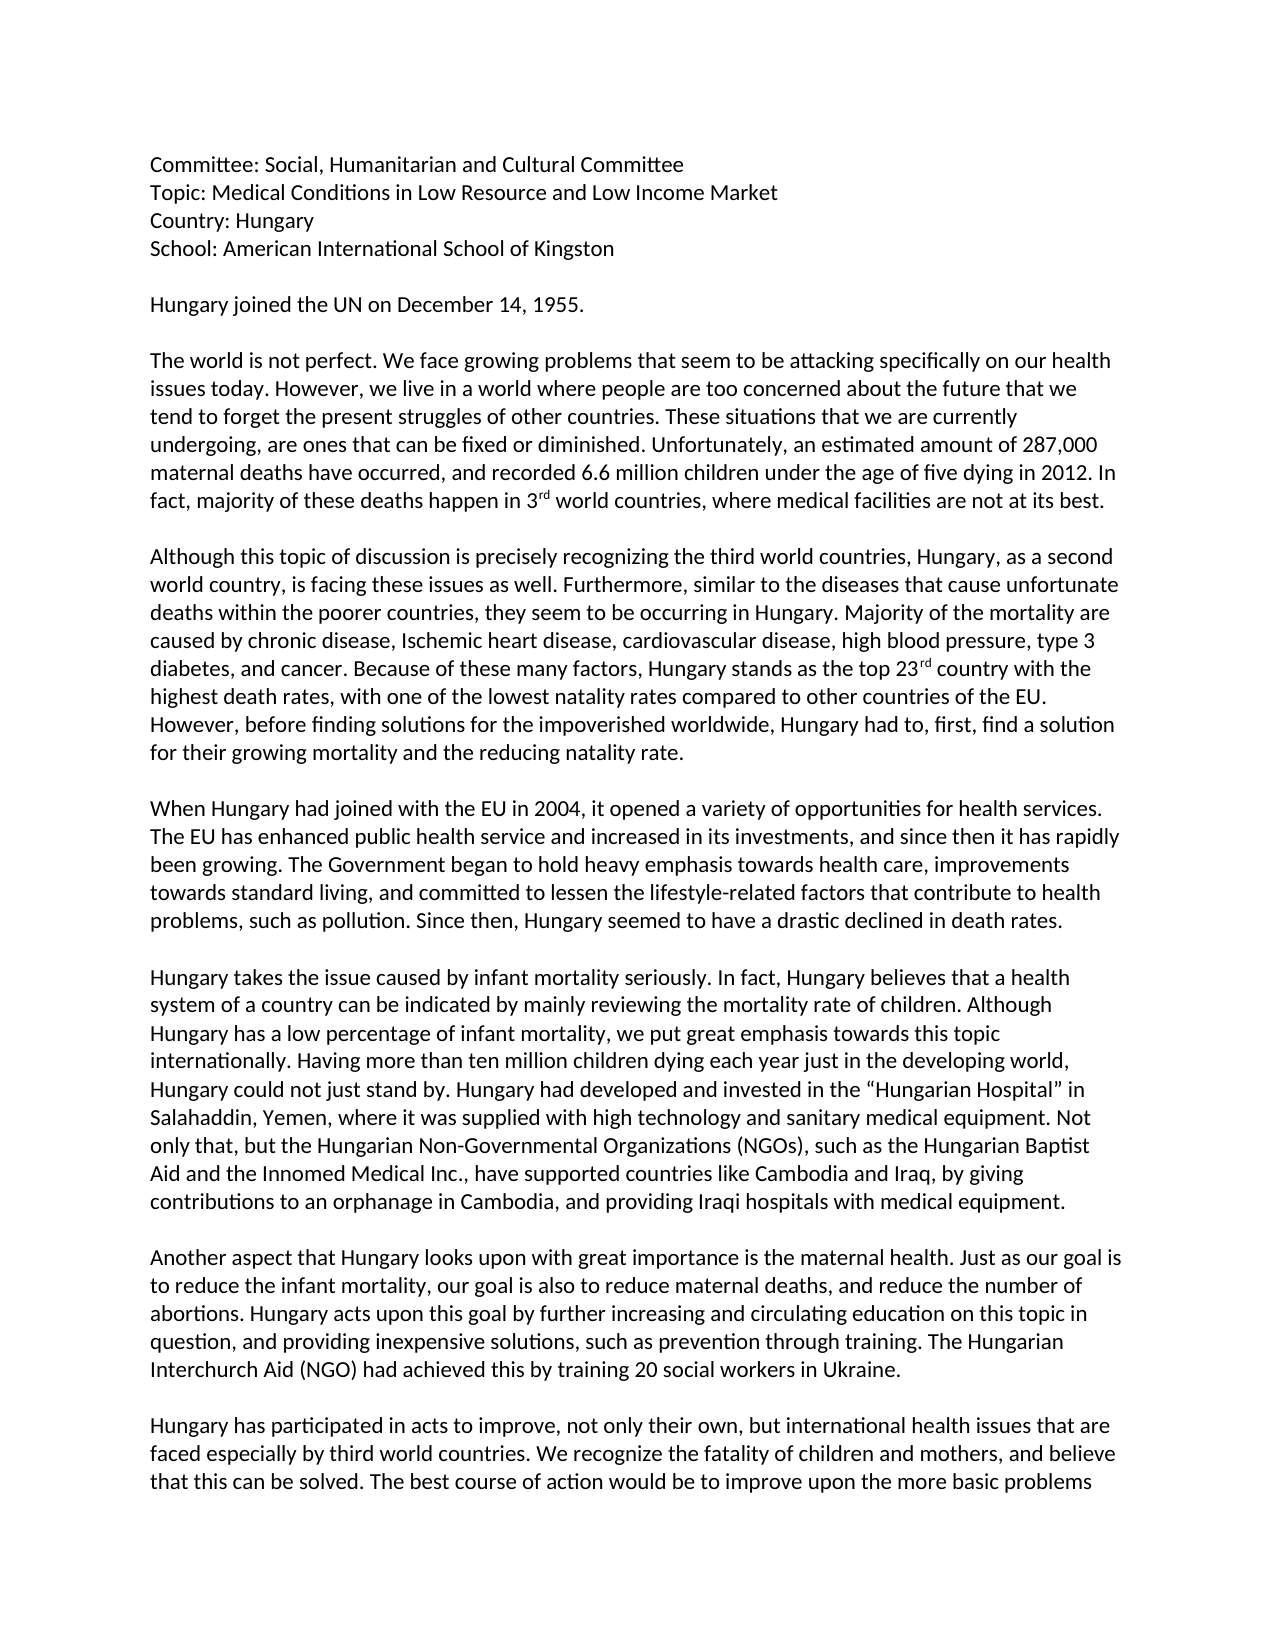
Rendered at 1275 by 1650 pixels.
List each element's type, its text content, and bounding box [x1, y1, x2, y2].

text Although this topic of discussion is precisely recognizing the third world countries, Hungary, as a second world country, is facing these issues as well. Furthermore, similar to the diseases that cause unfortunate deaths within the poorer countries, they seem to be occurring in Hungary. Majority of the mortality are caused by chronic disease, Ischemic heart disease, cardiovascular disease, high blood pressure, type 3 diabetes, and cancer. Because of these many factors, Hungary stands as the top 23rd country with the highest death rates, with one of the lowest natality rates compared to other countries of the EU. However, before finding solutions for the impoverished worldwide, Hungary had to, first, find a solution for their growing mortality and the reducing natality rate. [150, 542, 1125, 766]
text Hungary takes the issue caused by infant mortality seriously. In fact, Hungary believes that a health system of a country can be indicated by mainly reviewing the mortality rate of children. Although Hungary has a low percentage of infant mortality, we put great emphasis towards this topic internationally. Having more than ten million children dying each year just in the developing world, Hungary could not just stand by. Hungary had developed and invested in the “Hungarian Hospital” in Salahaddin, Yemen, where it was supplied with high technology and sanitary medical equipment. Not only that, but the Hungarian Non-Governmental Organizations (NGOs), such as the Hungarian Baptist Aid and the Innomed Medical Inc., have supported countries like Cambodia and Iraq, by giving contributions to an orphanage in Cambodia, and providing Iraqi hospitals with medical equipment. [150, 963, 1125, 1215]
text When Hungary had joined with the EU in 2004, it opened a variety of opportunities for health services. The EU has enhanced public health service and increased in its investments, and since then it has rapidly been growing. The Government began to hold heavy emphasis towards health care, improvements towards standard living, and committed to lessen the lifestyle-related factors that contribute to health problems, such as pollution. Since then, Hungary seemed to have a drastic declined in death rates. [150, 794, 1125, 934]
text Topic: Medical Conditions in Low Resource and Low Income Market [150, 178, 1125, 206]
text Country: Hungary [150, 206, 1125, 234]
text Hungary joined the UN on December 14, 1955. [150, 290, 1125, 318]
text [150, 1411, 1125, 1495]
text School: American International School of Kingston [150, 234, 1125, 262]
text The world is not perfect. We face growing problems that seem to be attacking specifically on our health issues today. However, we live in a world where people are too concerned about the future that we tend to forget the present struggles of other countries. These situations that we are currently undergoing, are ones that can be fixed or diminished. Unfortunately, an estimated amount of 287,000 maternal deaths have occurred, and recorded 6.6 million children under the age of five dying in 2012. In fact, majority of these deaths happen in 3rd world countries, where medical facilities are not at its best. [150, 346, 1125, 514]
text Committee: Social, Humanitarian and Cultural Committee [150, 150, 1125, 178]
text Another aspect that Hungary looks upon with great importance is the maternal health. Just as our goal is to reduce the infant mortality, our goal is also to reduce maternal deaths, and reduce the number of abortions. Hungary acts upon this goal by further increasing and circulating education on this topic in question, and providing inexpensive solutions, such as prevention through training. The Hungarian Interchurch Aid (NGO) had achieved this by training 20 social workers in Ukraine. [150, 1243, 1125, 1383]
